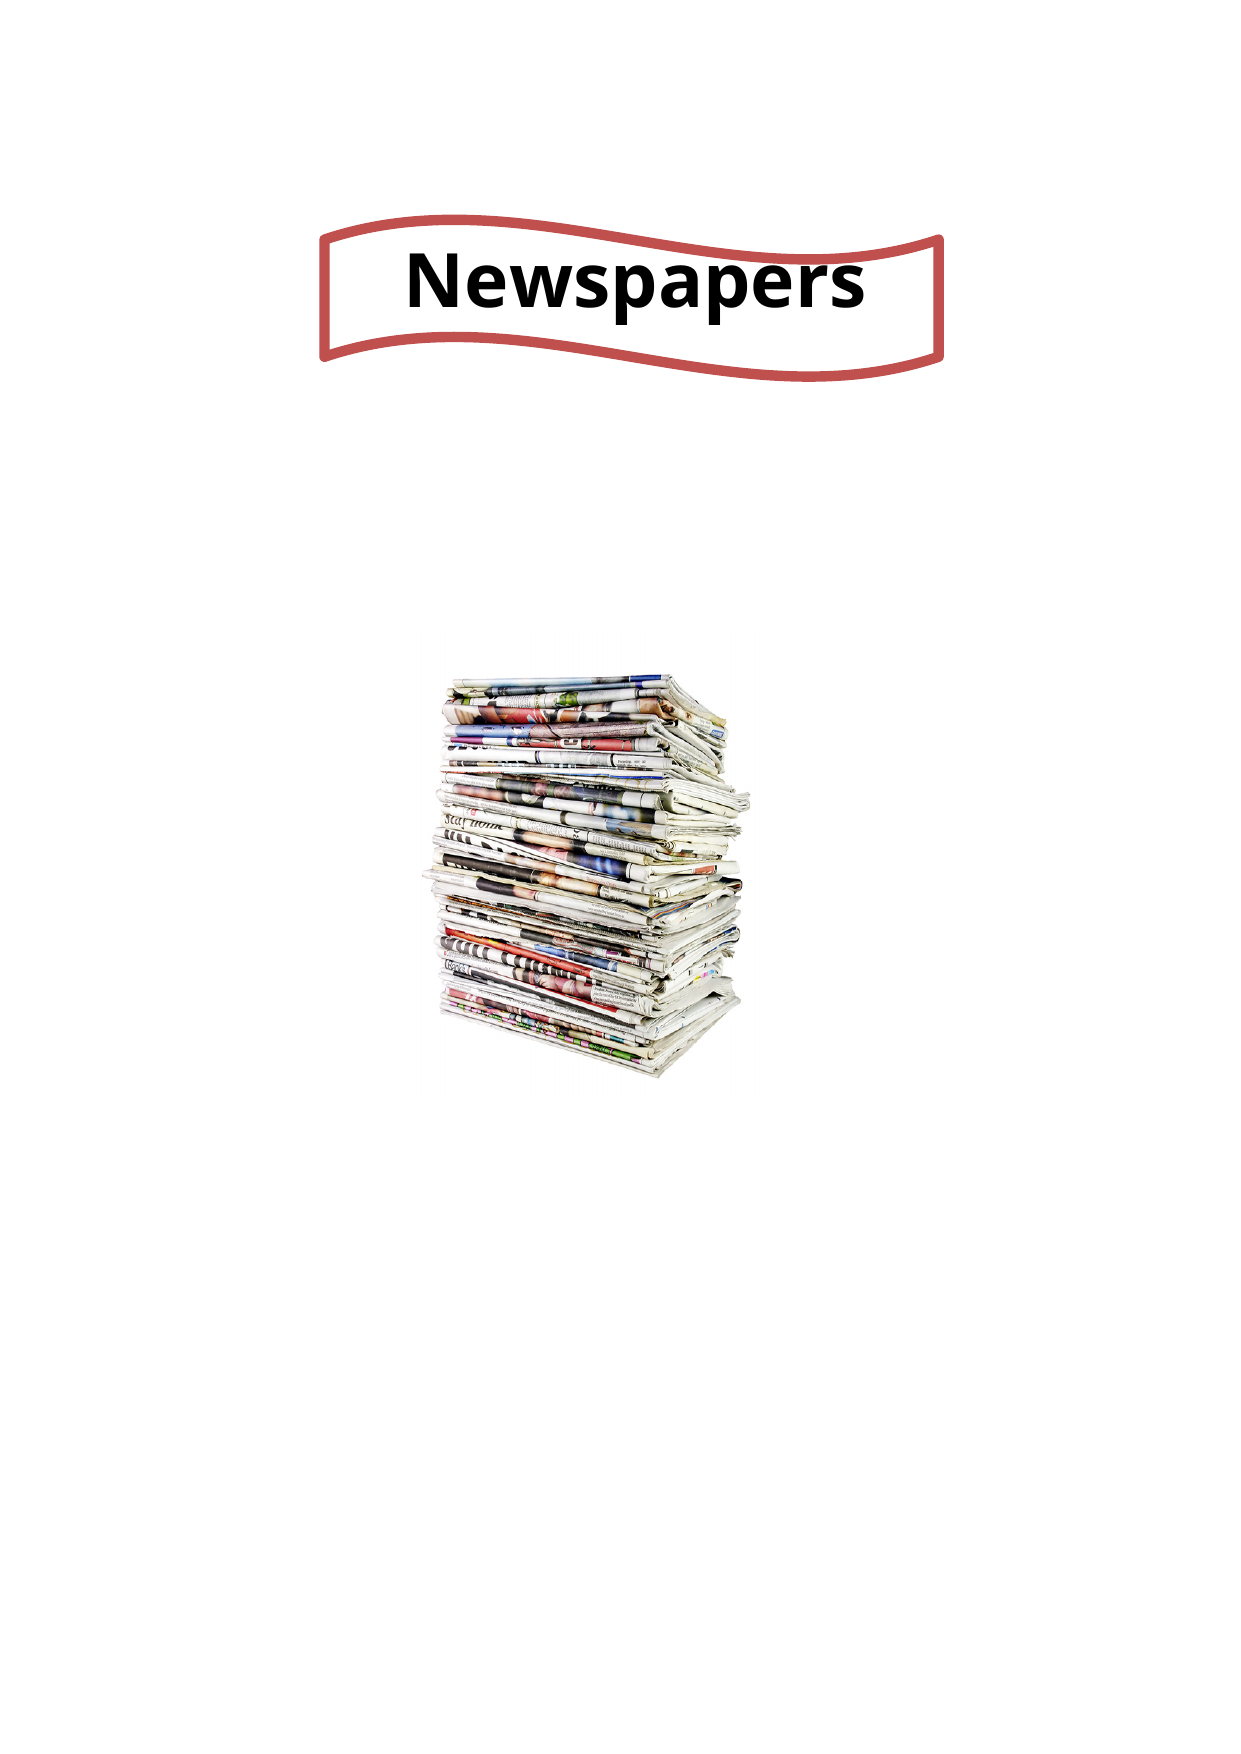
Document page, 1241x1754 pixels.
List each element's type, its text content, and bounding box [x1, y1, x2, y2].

picture [407, 630, 769, 1101]
text Newspapers [59, 227, 1211, 329]
